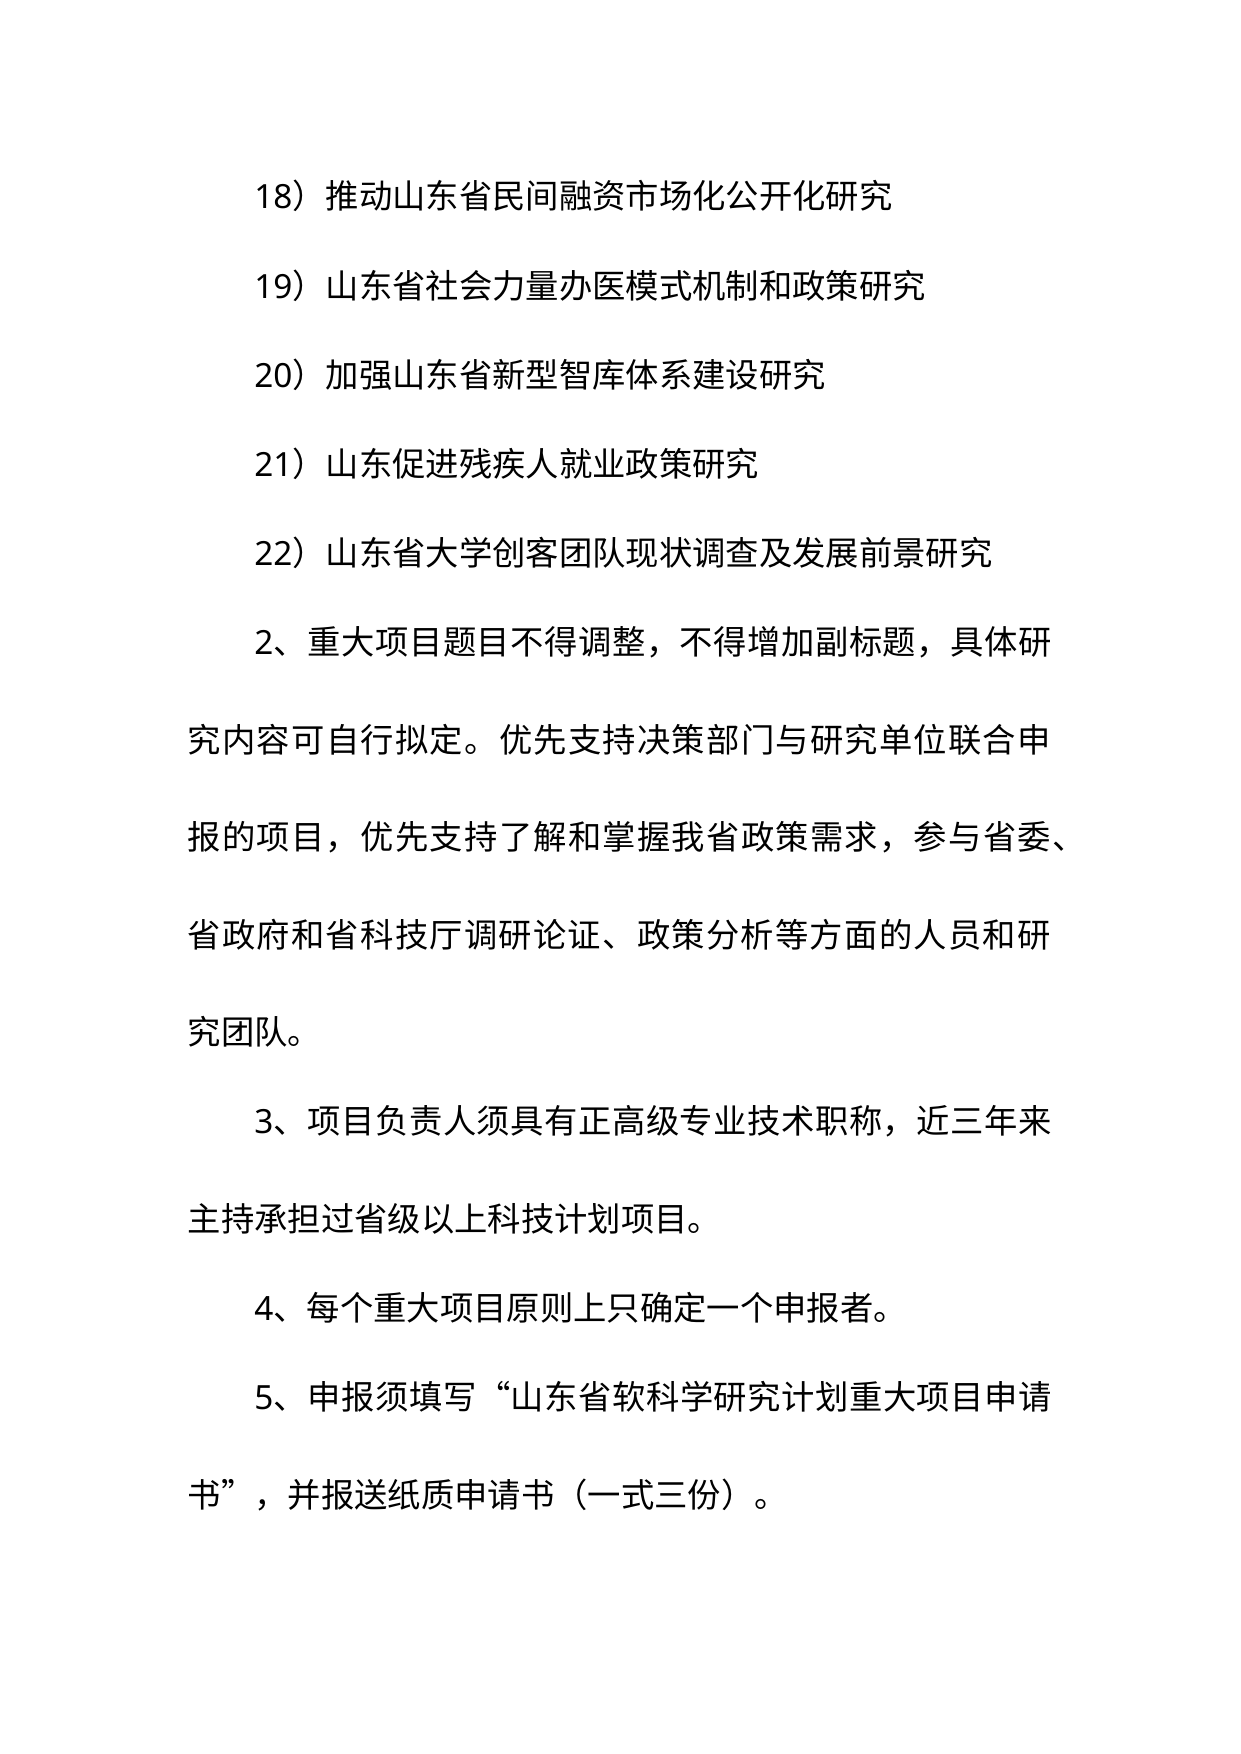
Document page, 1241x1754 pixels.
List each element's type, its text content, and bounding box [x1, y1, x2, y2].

text 19）山东省社会力量办医模式机制和政策研究 [187, 251, 1053, 316]
text 4、每个重大项目原则上只确定一个申报者。 [187, 1273, 1053, 1338]
text 2、重大项目题目不得调整，不得增加副标题，具体研究内容可自行拟定。优先支持决策部门与研究单位联合申报的项目，优先支持了解和掌握我省政策需求，参与省委、省政府和省科技厅调研论证、政策分析等方面的人员和研究团队。 [187, 608, 1053, 1063]
text 22）山东省大学创客团队现状调查及发展前景研究 [187, 519, 1053, 584]
text 21）山东促进残疾人就业政策研究 [187, 429, 1053, 494]
text 18）推动山东省民间融资市场化公开化研究 [187, 162, 1053, 227]
text 20）加强山东省新型智库体系建设研究 [187, 340, 1053, 405]
text 3、项目负责人须具有正高级专业技术职称，近三年来主持承担过省级以上科技计划项目。 [187, 1087, 1053, 1249]
text 5、申报须填写“山东省软科学研究计划重大项目申请书”，并报送纸质申请书（一式三份）。 [187, 1363, 1053, 1525]
